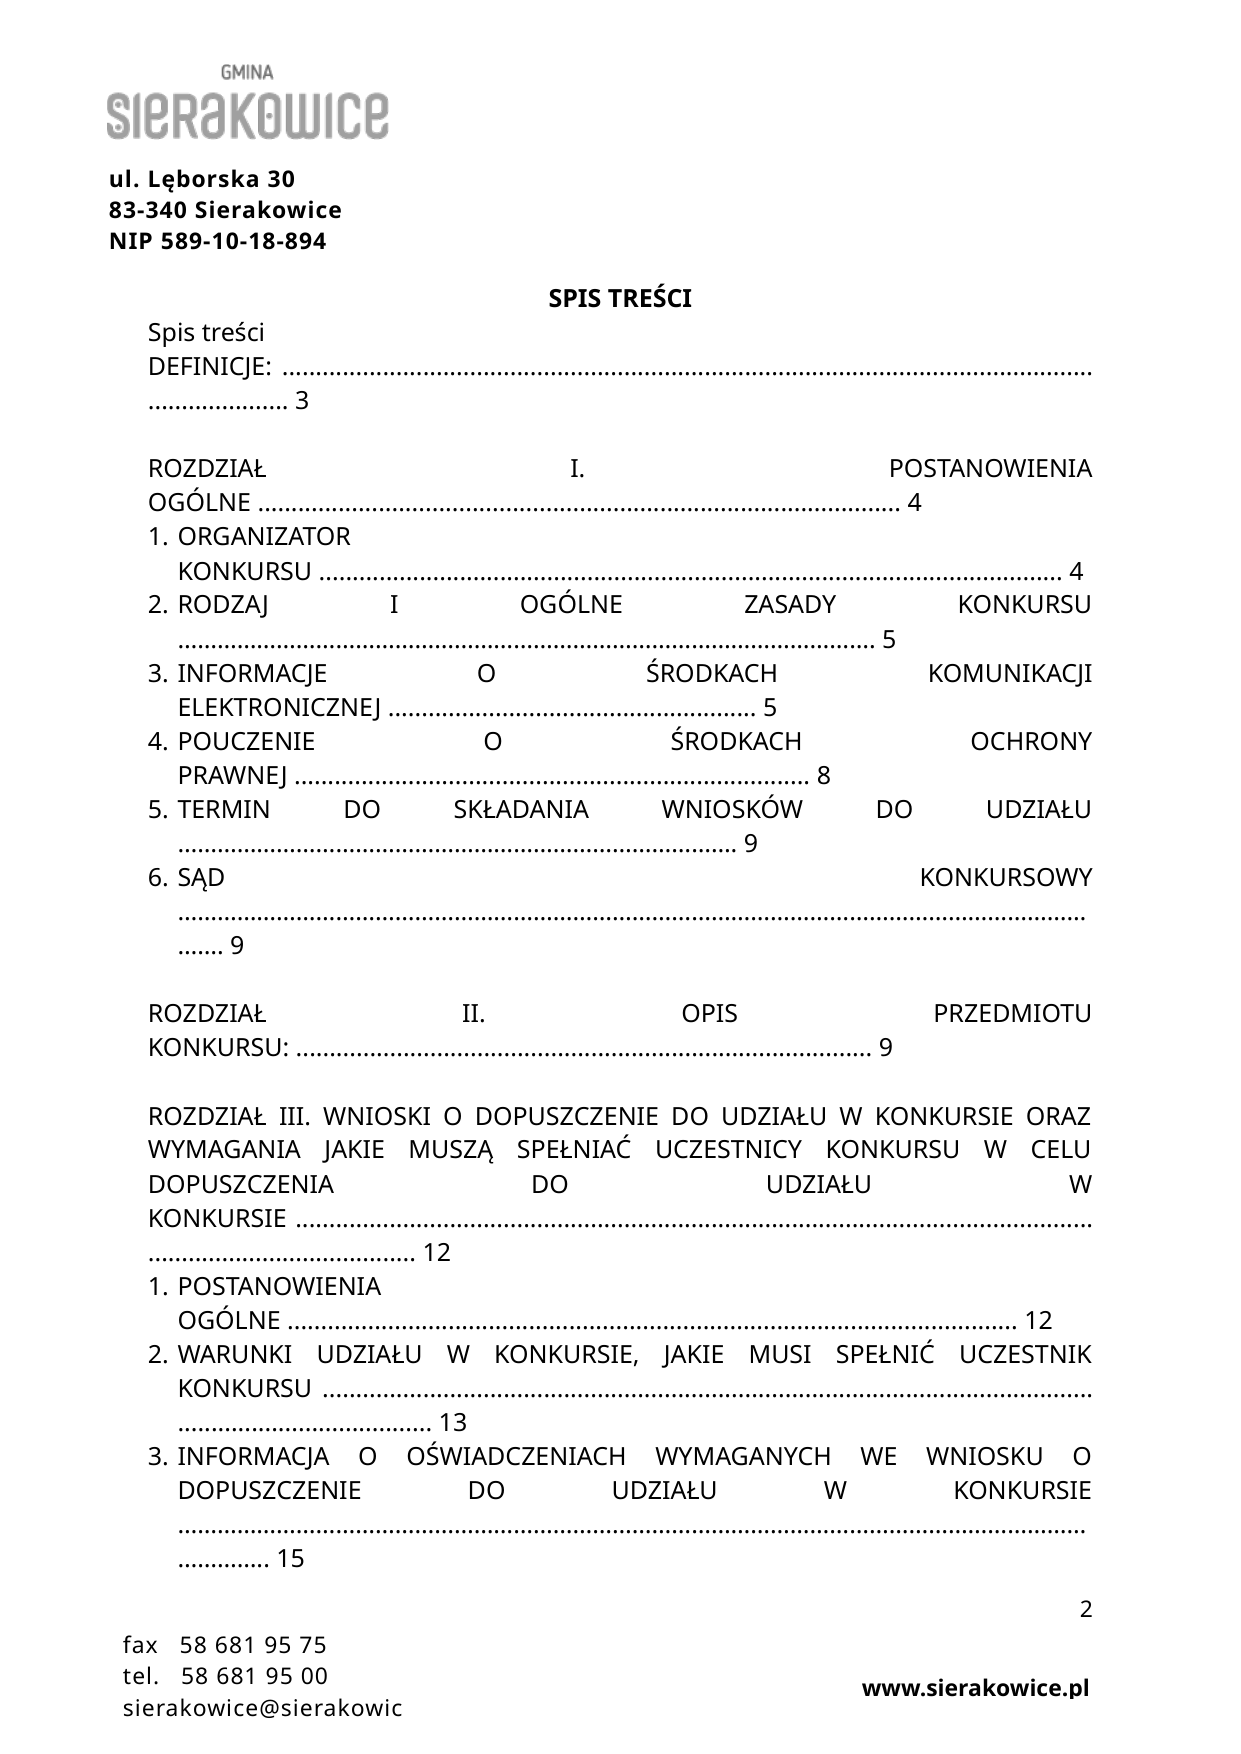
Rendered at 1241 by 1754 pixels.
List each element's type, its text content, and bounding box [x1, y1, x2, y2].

text ROZDZIAŁ I. POSTANOWIENIA OGÓLNE ................................................................................................ 4 [148, 451, 1093, 519]
text Spis treści [148, 315, 1093, 349]
list ORGANIZATOR KONKURSU ............................................................................................................... 4 [148, 519, 1093, 587]
text ROZDZIAŁ III. WNIOSKI O DOPUSZCZENIE DO UDZIAŁU W KONKURSIE ORAZ WYMAGANIA JAKIE MUSZĄ SPEŁNIAĆ UCZESTNICY KONKURSU W CELU DOPUSZCZENIA DO UDZIAŁU W KONKURSIE ............................................................................................................................................................... 12 [148, 1098, 1093, 1268]
list INFORMACJE O ŚRODKACH KOMUNIKACJI ELEKTRONICZNEJ ....................................................... 5 [148, 655, 1093, 723]
text SPIS TREŚCI [148, 281, 1093, 315]
text ROZDZIAŁ II. OPIS PRZEDMIOTU KONKURSU: ...................................................................................... 9 [148, 996, 1093, 1064]
list POSTANOWIENIA OGÓLNE ............................................................................................................. 12 [148, 1268, 1093, 1337]
list POUCZENIE O ŚRODKACH OCHRONY PRAWNEJ ............................................................................. 8 [148, 723, 1093, 792]
list INFORMACJA O OŚWIADCZENIACH WYMAGANYCH WE WNIOSKU O DOPUSZCZENIE DO UDZIAŁU W KONKURSIE …………………………………………………………………………………………………………………………………….. 15 [148, 1439, 1093, 1575]
list WARUNKI UDZIAŁU W KONKURSIE, JAKIE MUSI SPEŁNIĆ UCZESTNIK KONKURSU ......................................................................................................................................................... 13 [148, 1337, 1093, 1439]
list RODZAJ I OGÓLNE ZASADY KONKURSU ……………………………………………………………………………………………. 5 [148, 587, 1093, 655]
list SĄD KONKURSOWY ………………………………………………………………………………………………………………………………. 9 [148, 860, 1093, 962]
picture [107, 64, 389, 140]
list TERMIN DO SKŁADANIA WNIOSKÓW DO UDZIAŁU …………………………………………………………………………. 9 [148, 792, 1093, 860]
text DEFINICJE: .............................................................................................................................................. 3 [148, 349, 1093, 417]
